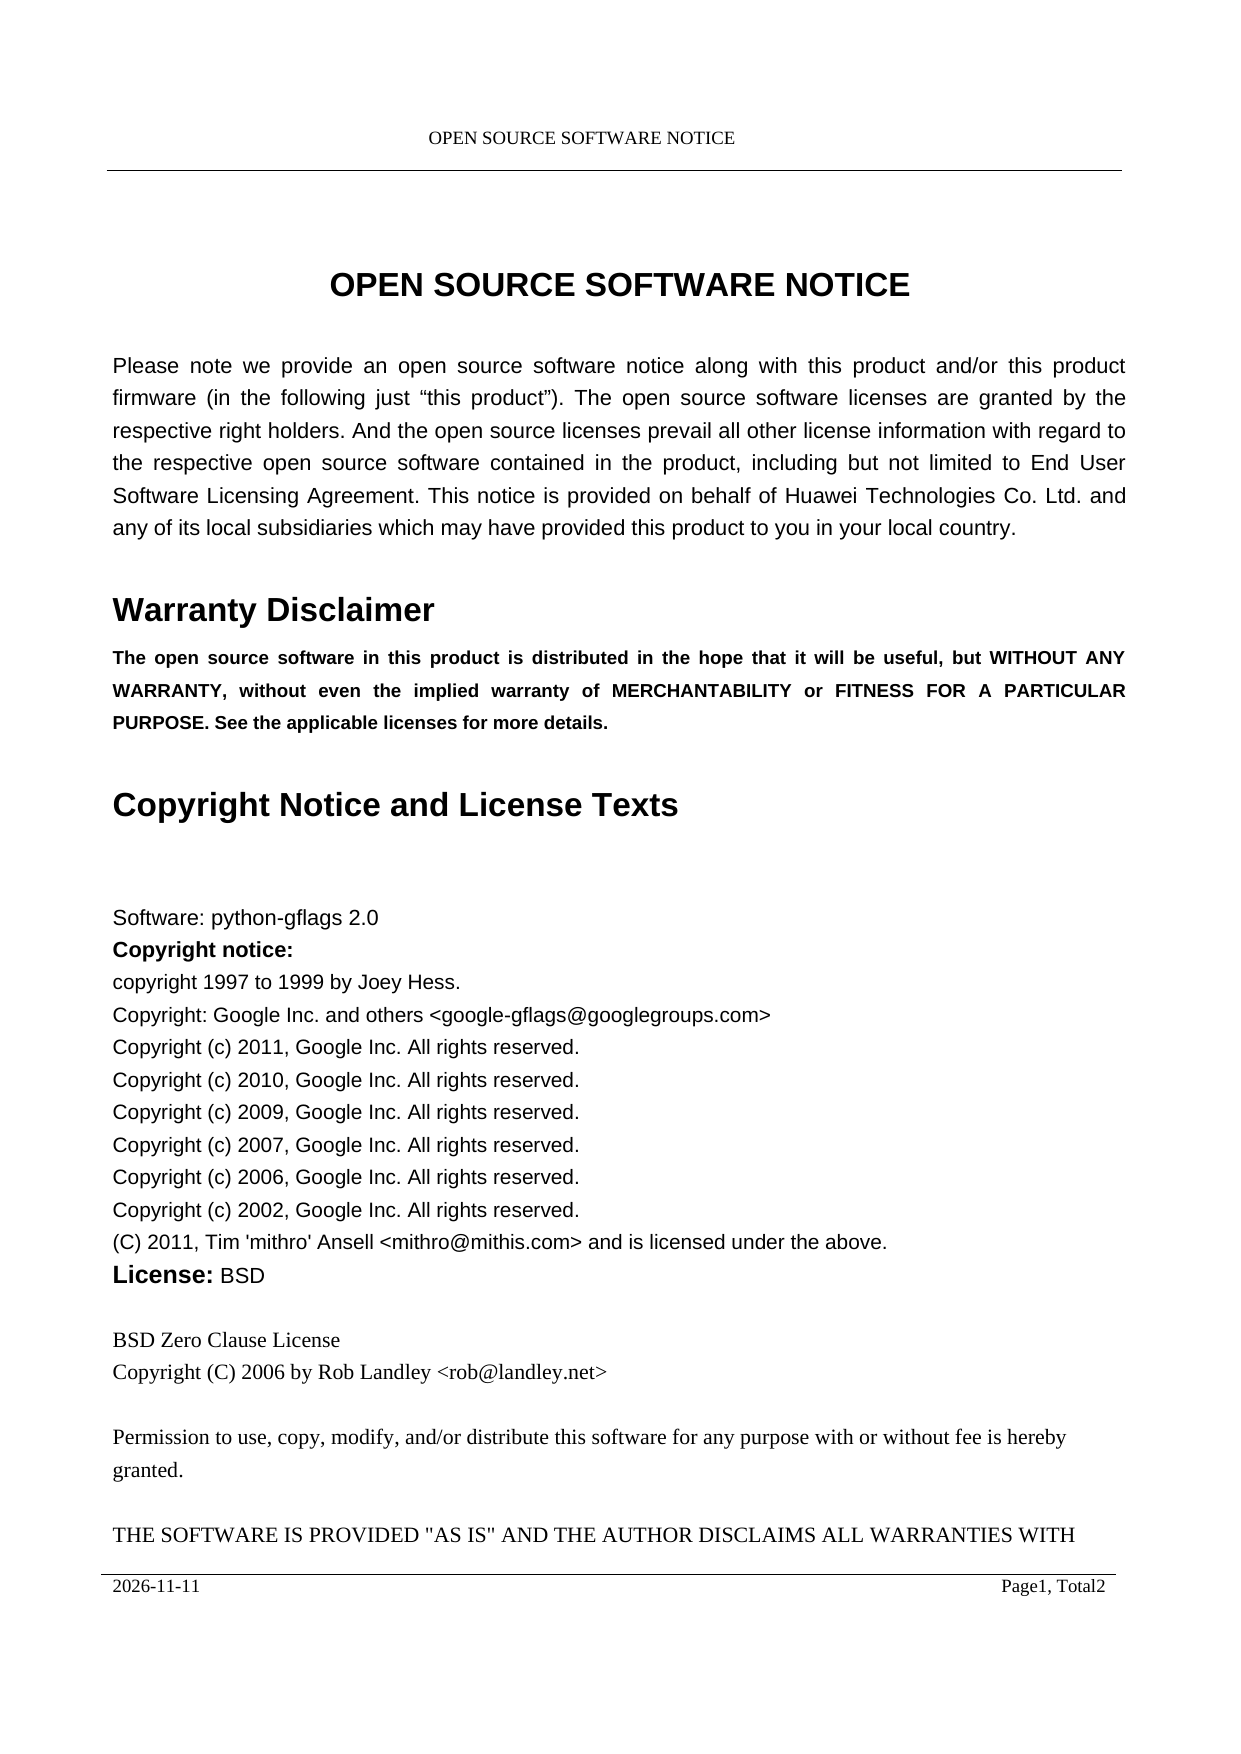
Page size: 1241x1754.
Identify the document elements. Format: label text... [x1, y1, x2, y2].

text Copyright (c) 2011, Google Inc. All rights reserved. [112, 1031, 1128, 1063]
text Copyright: Google Inc. and others <google-gflags@googlegroups.com> [112, 998, 1128, 1031]
text Copyright (c) 2007, Google Inc. All rights reserved. [112, 1128, 1128, 1161]
text (C) 2011, Tim 'mithro' Ansell <mithro@mithis.com> and is licensed under the above. [112, 1226, 1128, 1258]
text Copyright (c) 2002, Google Inc. All rights reserved. [112, 1193, 1128, 1226]
text Copyright (c) 2009, Google Inc. All rights reserved. [112, 1096, 1128, 1128]
text The open source software in this product is distributed in the hope that it will be useful, but WITHOUT ANY WARRANTY, without even the implied warranty of MERCHANTABILITY or FITNESS FOR A PARTICULAR PURPOSE. See the applicable licenses for more details. [112, 641, 1128, 739]
text Please note we provide an open source software notice along with this product and/or this product firmware (in the following just “this product”). The open source software licenses are granted by the respective right holders. And the open source licenses prevail all other license information with regard to the respective open source software contained in the product, including but not limited to End User Software Licensing Agreement. This notice is provided on behalf of Huawei Technologies Co. Ltd. and any of its local subsidiaries which may have provided this product to you in your local country. [112, 349, 1128, 544]
text Software: python-gflags 2.0 [112, 901, 1128, 933]
text Copyright (c) 2010, Google Inc. All rights reserved. [112, 1063, 1128, 1096]
text Copyright Notice and License Texts [112, 771, 1128, 836]
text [112, 1258, 1128, 1551]
text OPEN SOURCE SOFTWARE NOTICE [112, 251, 1128, 316]
text copyright 1997 to 1999 by Joey Hess. [112, 966, 1128, 998]
text Copyright (c) 2006, Google Inc. All rights reserved. [112, 1161, 1128, 1193]
text Warranty Disclaimer [112, 576, 1128, 641]
text Copyright notice: [112, 933, 1128, 966]
